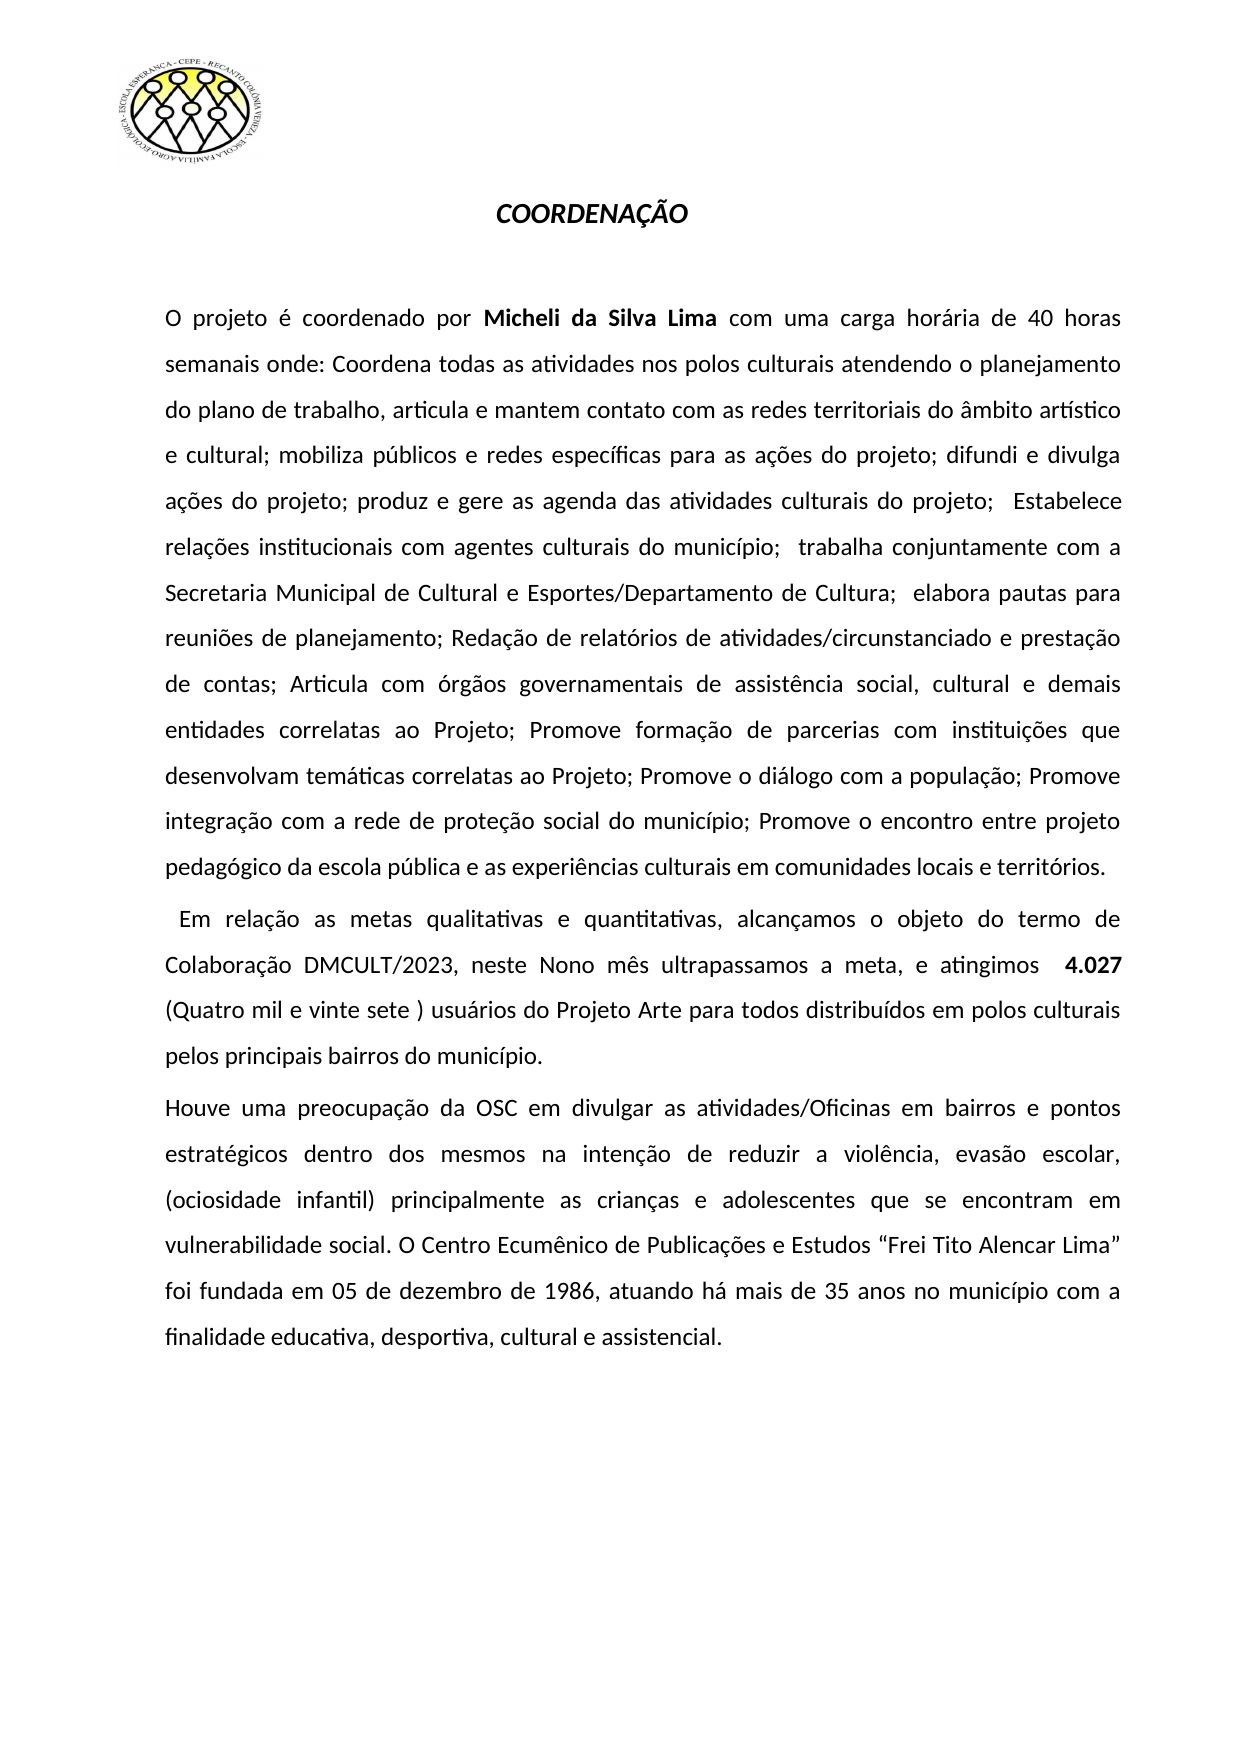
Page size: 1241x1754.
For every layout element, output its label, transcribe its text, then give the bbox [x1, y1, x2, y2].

text Em relação as metas qualitativas e quantitativas, alcançamos o objeto do termo de Colaboração DMCULT/2023, neste Nono mês ultrapassamos a meta, e atingimos 4.027 (Quatro mil e vinte sete ) usuários do Projeto Arte para todos distribuídos em polos culturais pelos principais bairros do município. [165, 903, 1122, 1071]
text COORDENAÇÃO [192, 196, 1122, 231]
picture [118, 57, 265, 167]
text O projeto é coordenado por Micheli da Silva Lima com uma carga horária de 40 horas semanais onde: Coordena todas as atividades nos polos culturais atendendo o planejamento do plano de trabalho, articula e mantem contato com as redes territoriais do âmbito artístico e cultural; mobiliza públicos e redes específicas para as ações do projeto; difundi e divulga ações do projeto; produz e gere as agenda das atividades culturais do projeto; Estabelece relações institucionais com agentes culturais do município; trabalha conjuntamente com a Secretaria Municipal de Cultural e Esportes/Departamento de Cultura; elabora pautas para reuniões de planejamento; Redação de relatórios de atividades/circunstanciado e prestação de contas; Articula com órgãos governamentais de assistência social, cultural e demais entidades correlatas ao Projeto; Promove formação de parcerias com instituições que desenvolvam temáticas correlatas ao Projeto; Promove o diálogo com a população; Promove integração com a rede de proteção social do município; Promove o encontro entre projeto pedagógico da escola pública e as experiências culturais em comunidades locais e territórios. [165, 302, 1122, 882]
text Houve uma preocupação da OSC em divulgar as atividades/Oficinas em bairros e pontos estratégicos dentro dos mesmos na intenção de reduzir a violência, evasão escolar, (ociosidade infantil) principalmente as crianças e adolescentes que se encontram em vulnerabilidade social. O Centro Ecumênico de Publicações e Estudos “Frei Tito Alencar Lima” foi fundada em 05 de dezembro de 1986, atuando há mais de 35 anos no município com a finalidade educativa, desportiva, cultural e assistencial. [165, 1092, 1122, 1352]
